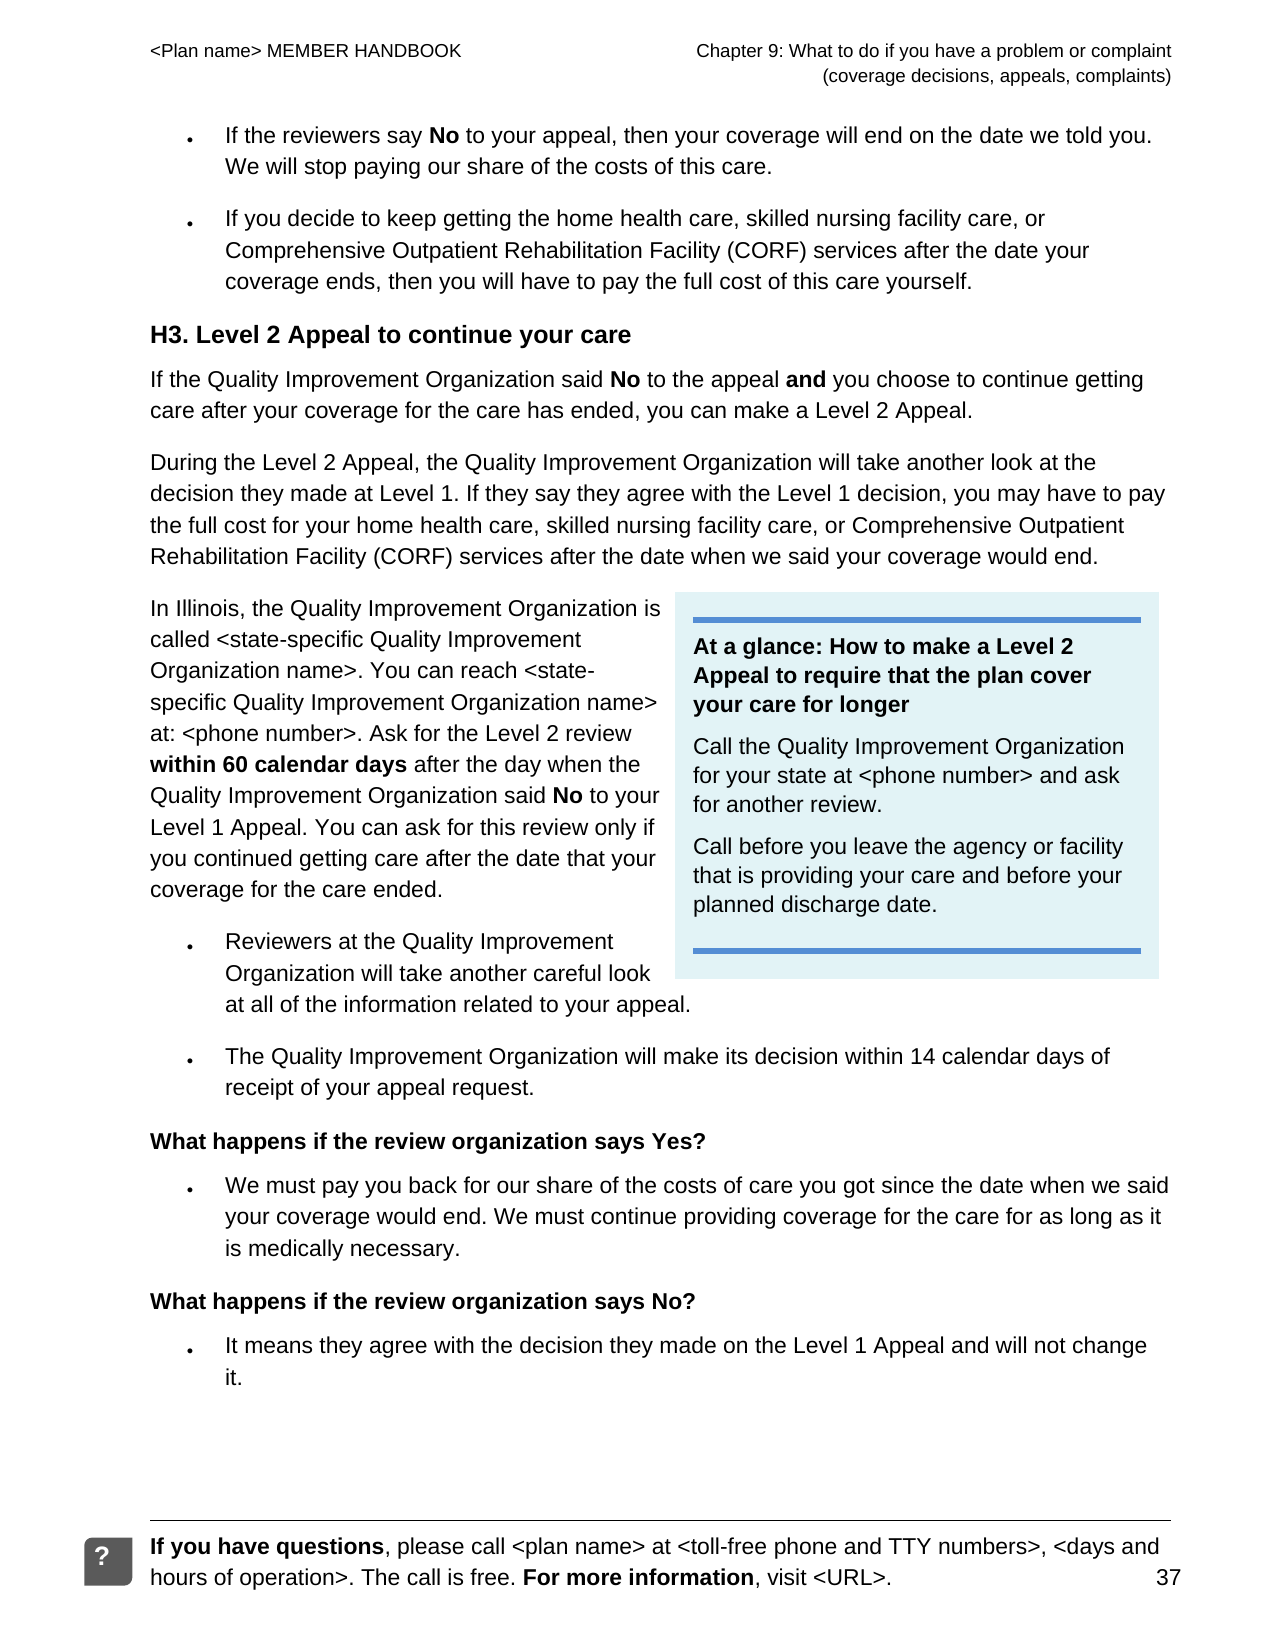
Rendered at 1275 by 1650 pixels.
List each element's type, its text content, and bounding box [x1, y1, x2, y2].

text If the Quality Improvement Organization said No to the appeal and you choose to continue getting care after your coverage for the care has ended, you can make a Level 2 Appeal. [150, 362, 1171, 425]
list If you decide to keep getting the home health care, skilled nursing facility care, or Comprehensive Outpatient Rehabilitation Facility (CORF) services after the date your coverage ends, then you will have to pay the full cost of this care yourself. [187, 202, 1171, 296]
text During the Level 2 Appeal, the Quality Improvement Organization will take another look at the decision they made at Level 1. If they say they agree with the Level 1 decision, you may have to pay the full cost for your home health care, skilled nursing facility care, or Comprehensive Outpatient Rehabilitation Facility (CORF) services after the date when we said your coverage would end. [150, 446, 1171, 571]
list Reviewers at the Quality Improvement Organization will take another careful look at all of the information related to your appeal. [187, 925, 1171, 1018]
subtitle H3. Level 2 Appeal to continue your care [150, 316, 1096, 350]
list If the reviewers say No to your appeal, then your coverage will end on the date we told you. We will stop paying our share of the costs of this care. [187, 118, 1171, 181]
list The Quality Improvement Organization will make its decision within 14 calendar days of receipt of your appeal request. [187, 1039, 1171, 1102]
table_header At a glance: How to make a Level 2 Appeal to require that the plan cover your care for longer Call the Quality Improvement Organization for your state at <phone number> and ask for another review. Call before you leave the agency or facility that is providing your care and before your planned discharge date. [688, 604, 1146, 967]
subtitle What happens if the review organization says No? [150, 1283, 1096, 1316]
list It means they agree with the decision they made on the Level 1 Appeal and will not change it. [187, 1329, 1171, 1391]
list We must pay you back for our share of the costs of care you got since the date when we said your coverage would end. We must continue providing coverage for the care for as long as it is medically necessary. [187, 1168, 1171, 1262]
subtitle What happens if the review organization says Yes? [150, 1123, 1096, 1156]
text In Illinois, the Quality Improvement Organization is called <state-specific Quality Improvement Organization name>. You can reach <state-specific Quality Improvement Organization name> at: <phone number>. Ask for the Level 2 review within 60 calendar days after the day when the Quality Improvement Organization said No to your Level 1 Appeal. You can ask for this review only if you continued getting care after the date that your coverage for the care ended. [150, 591, 687, 904]
